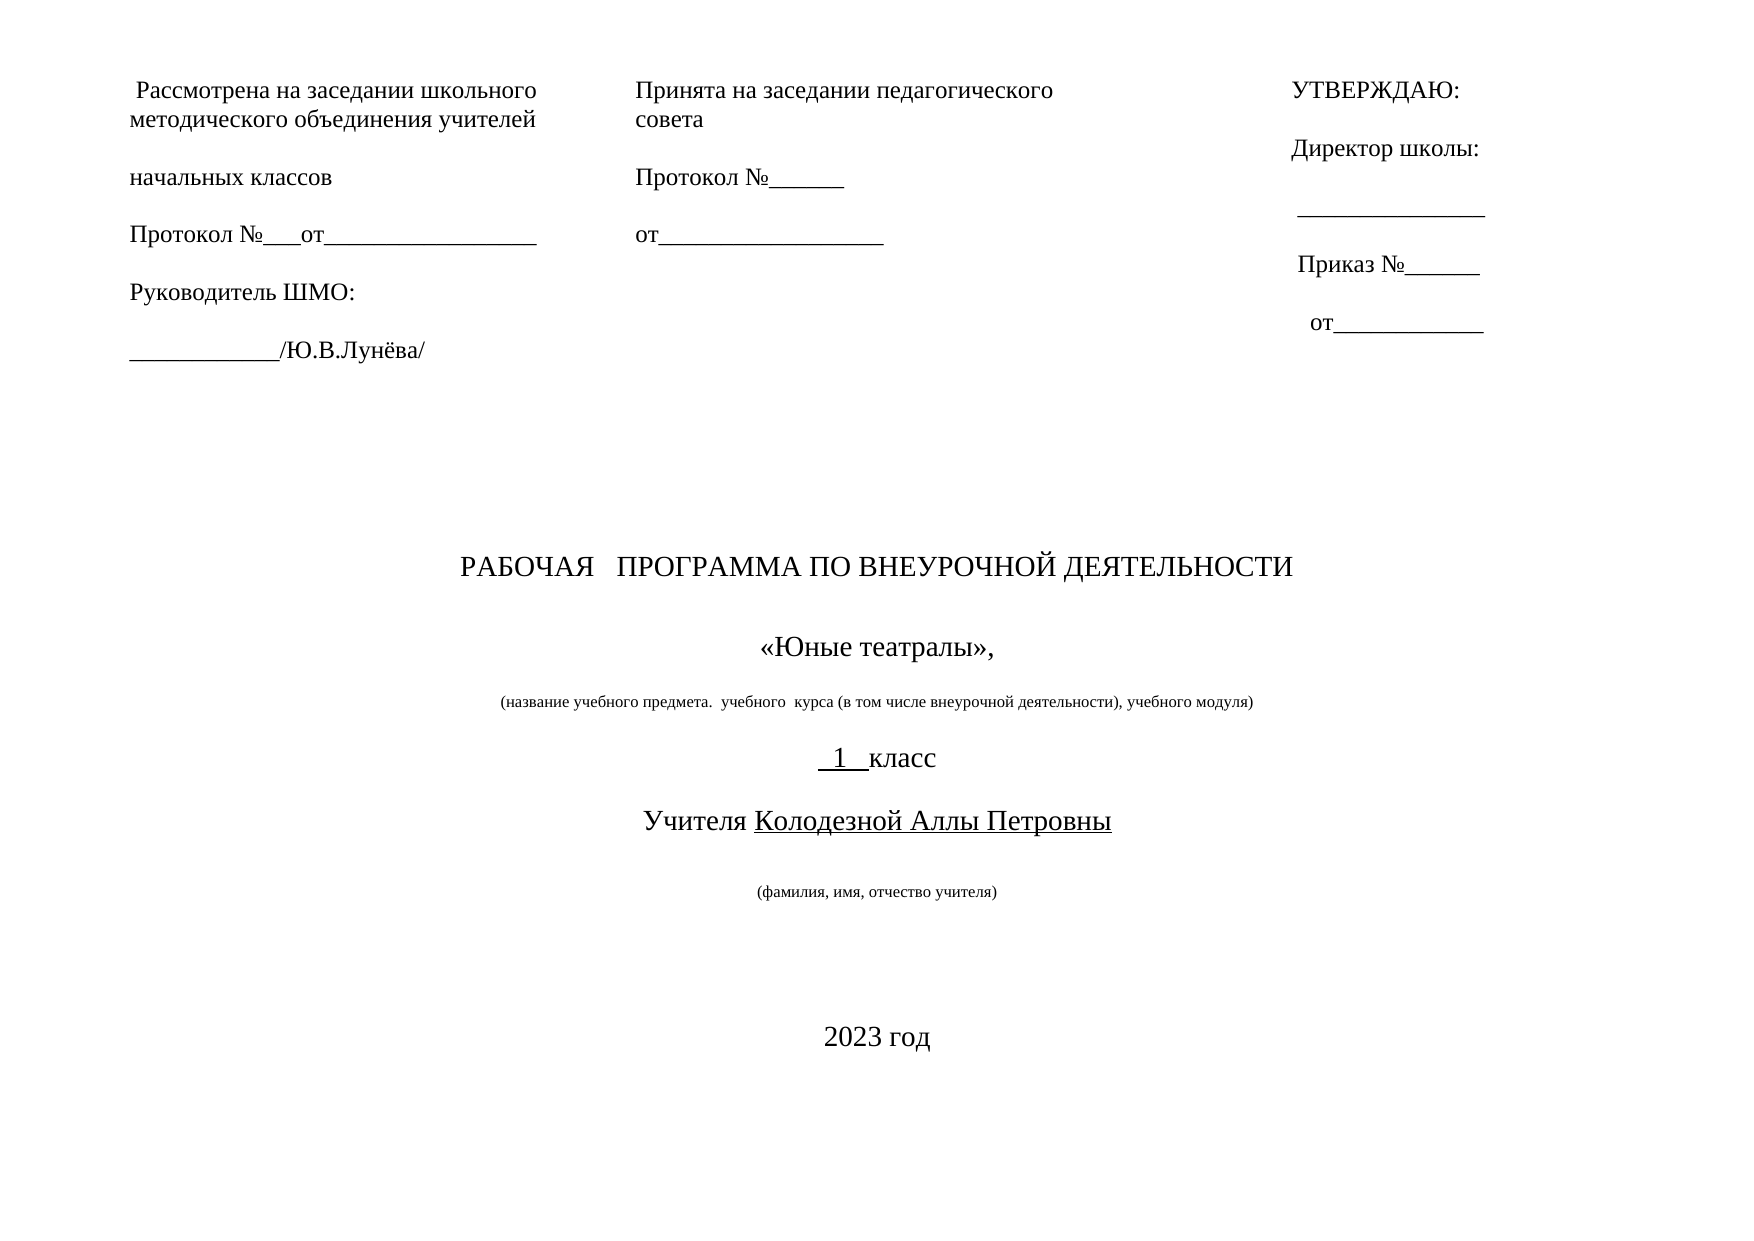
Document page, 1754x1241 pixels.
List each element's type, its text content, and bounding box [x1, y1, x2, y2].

text 1 класс [118, 740, 1636, 773]
table_header УТВЕРЖДАЮ: Директор школы: _______________ Приказ №______ от____________ [1130, 75, 1636, 414]
text (фамилия, имя, отчество учителя) [118, 882, 1636, 901]
table_header Рассмотрена на заседании школьного методического объединения учителей начальных классов Протокол №___от_________________ Руководитель ШМО: ____________/Ю.В.Лунёва/ [118, 75, 624, 414]
text (название учебного предмета. учебного курса (в том числе внеурочной деятельности), учебного модуля) [118, 692, 1636, 711]
text «Юные театралы», [118, 629, 1636, 662]
table_header Принята на заседании педагогического совета Протокол №______ от__________________ [624, 75, 1130, 414]
text 2023 год [118, 1019, 1636, 1053]
text Учителя Колодезной Аллы Петровны [118, 803, 1636, 836]
text РАБОЧАЯ ПРОГРАММА ПО ВНЕУРОЧНОЙ ДЕЯТЕЛЬНОСТИ [118, 549, 1636, 583]
